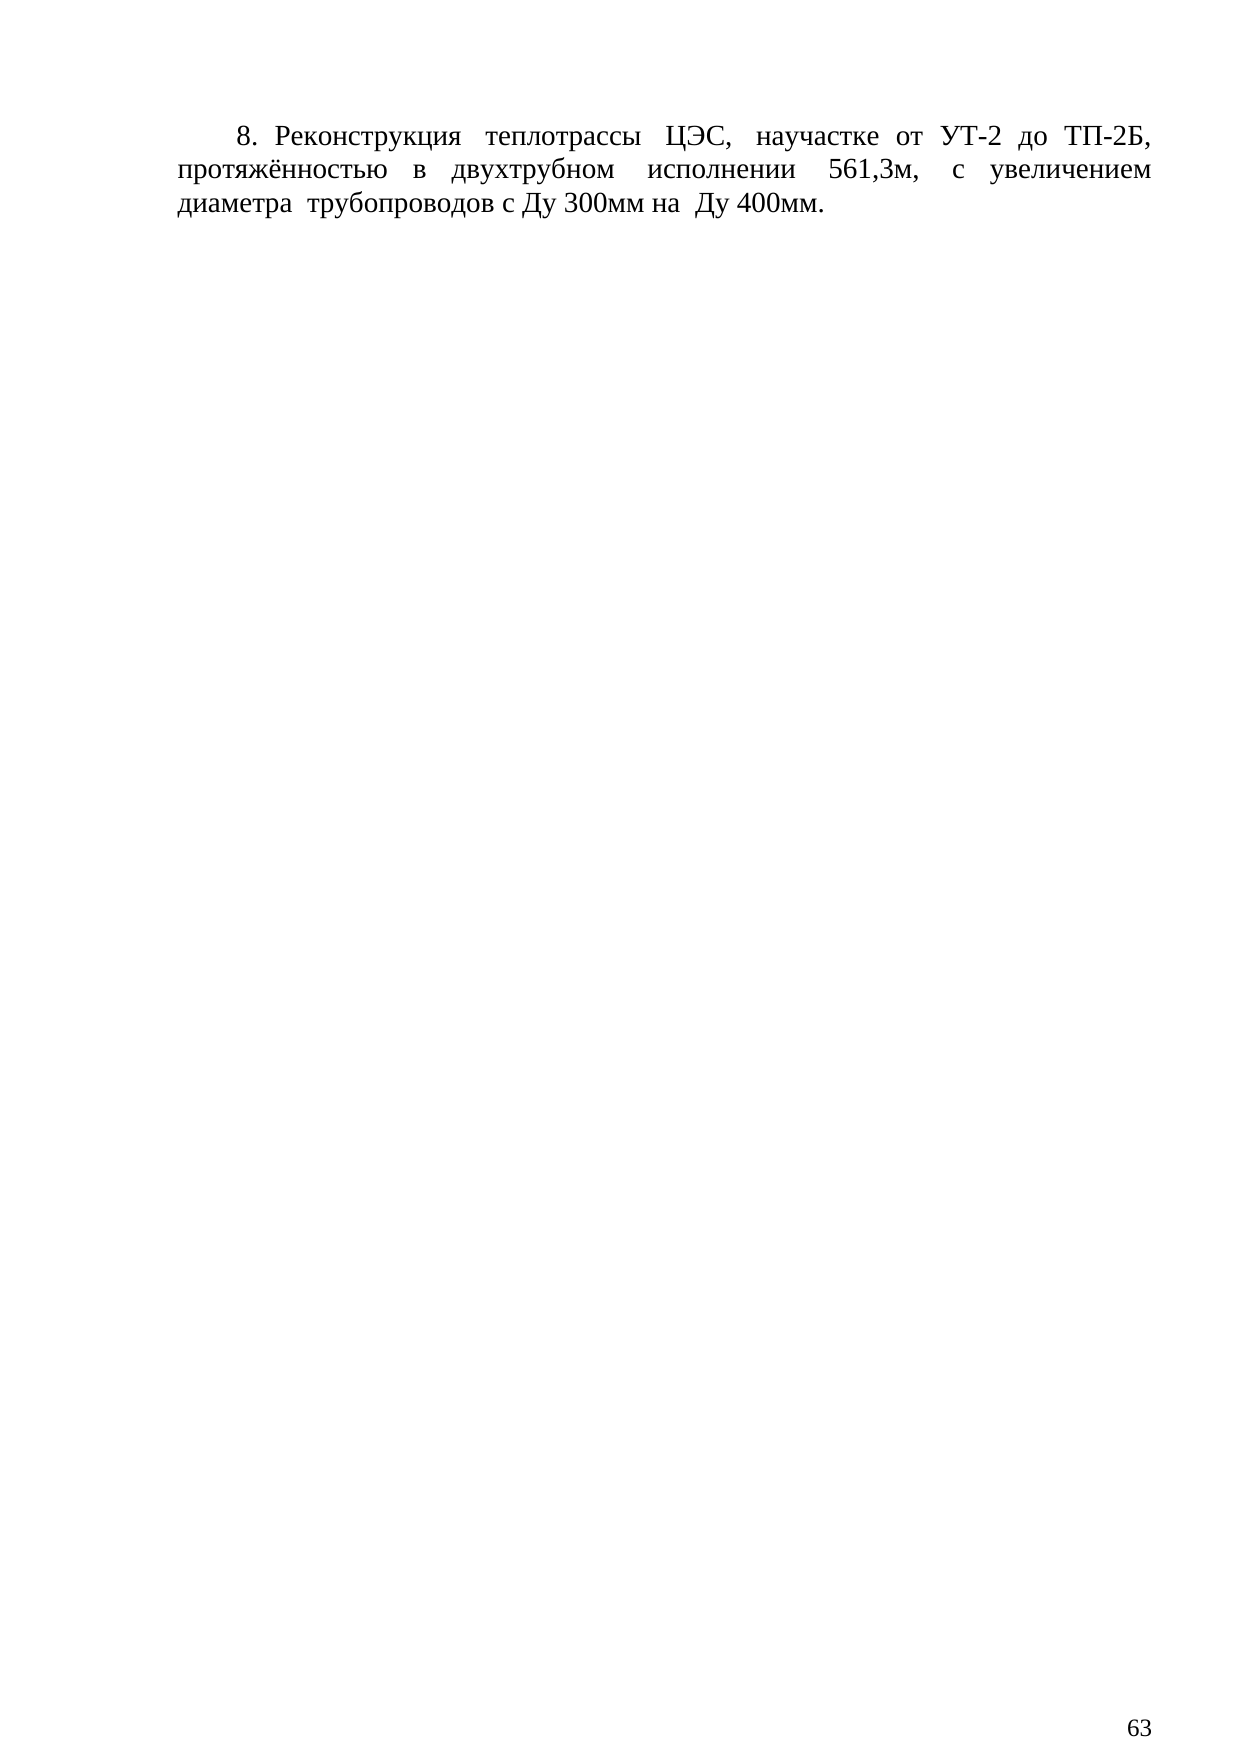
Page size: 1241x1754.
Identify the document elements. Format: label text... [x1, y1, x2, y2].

text 8. Реконструкция теплотрассы ЦЭС, научастке от УТ-2 до ТП-2Б, протяжённостью в двухтрубном исполнении 561,3м, с увеличением диаметра трубопроводов с Ду 300мм на Ду 400мм. [177, 118, 1152, 219]
